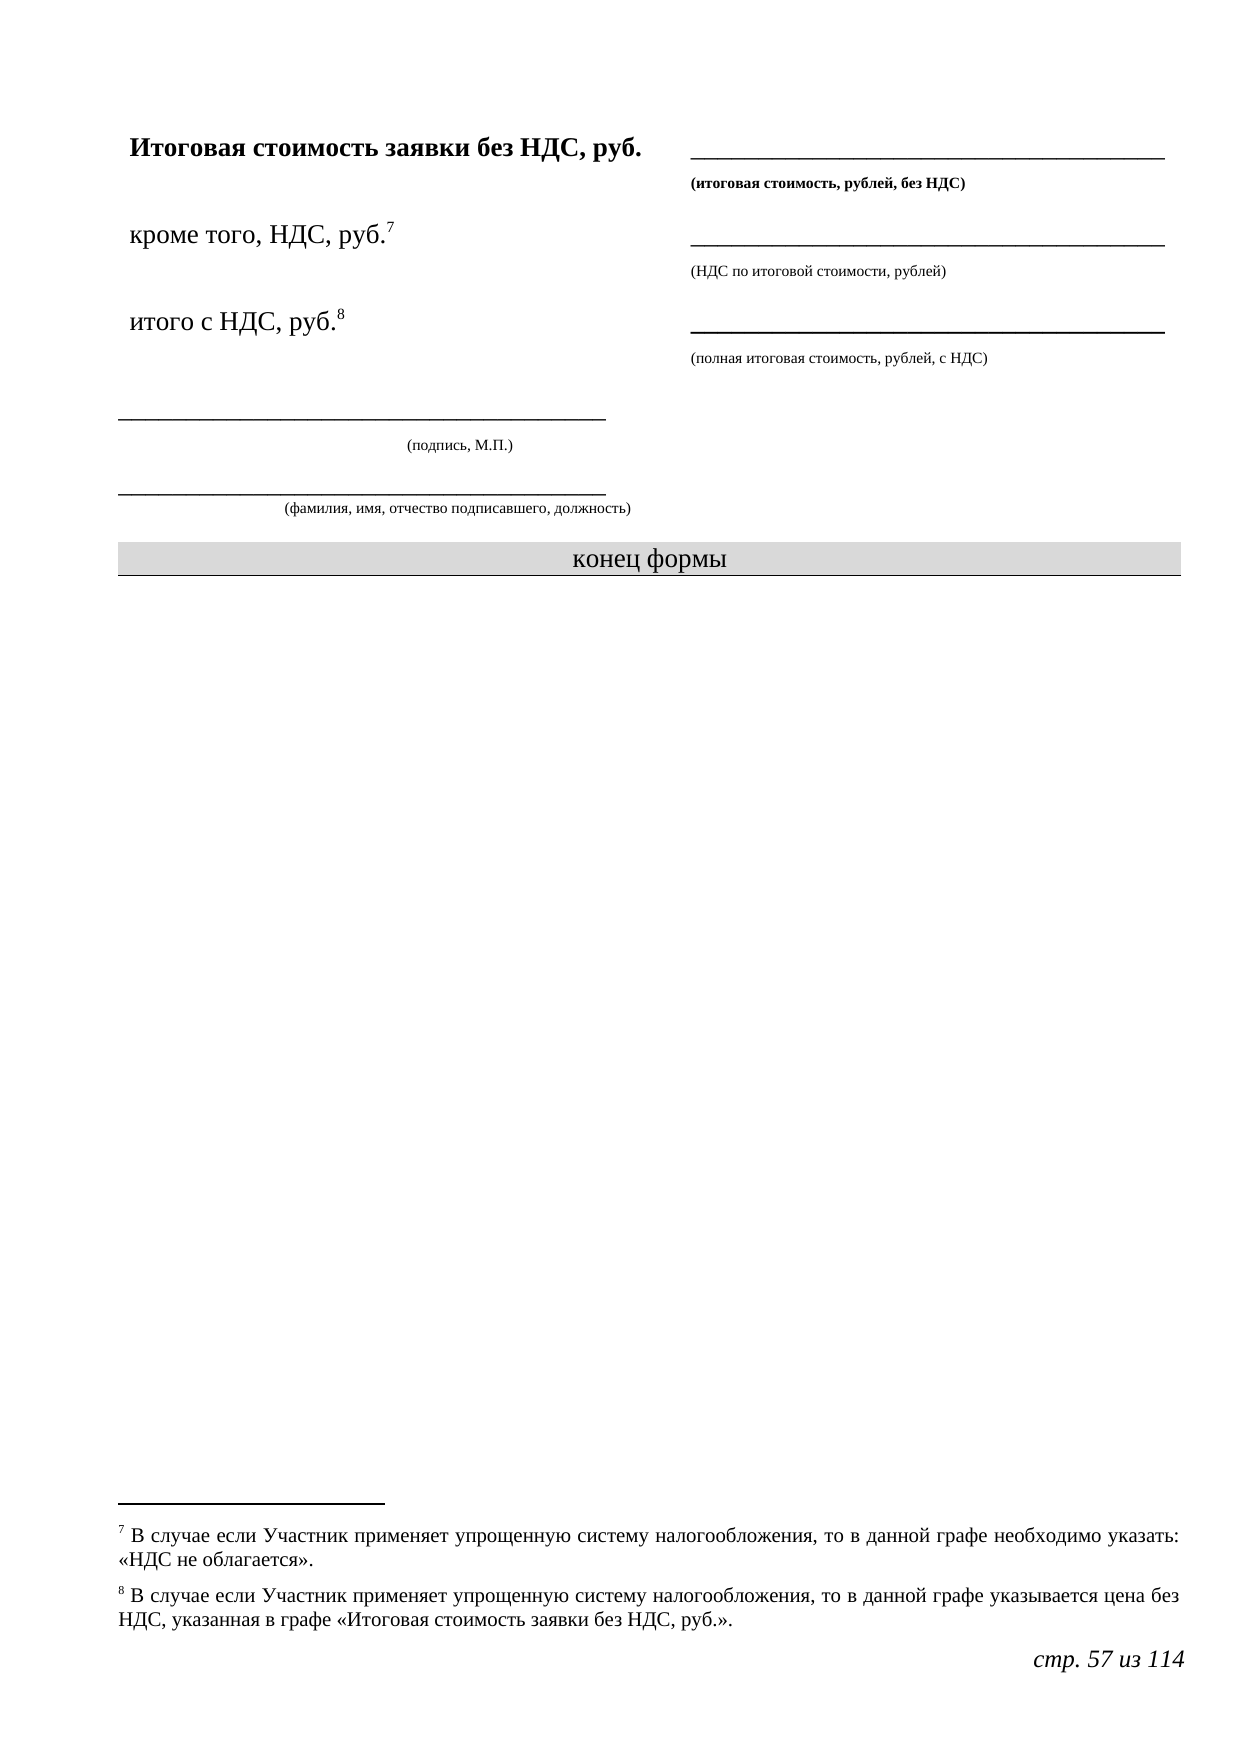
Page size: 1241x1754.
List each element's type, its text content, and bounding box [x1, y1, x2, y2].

table_header ___________________________________ (итоговая стоимость, рублей, без НДС) [679, 118, 1185, 205]
text (подпись, М.П.) [118, 436, 797, 467]
text (фамилия, имя, отчество подписавшего, должность) [118, 498, 797, 529]
text ____________________________________ [118, 392, 1181, 424]
table_cell итого с НДС, руб. [118, 293, 679, 380]
table_cell ___________________________________ (НДС по итоговой стоимости, рублей) [679, 205, 1185, 293]
table_cell кроме того, НДС, руб. [118, 205, 679, 293]
text ____________________________________ [118, 467, 1181, 498]
table_cell ___________________________________ (полная итоговая стоимость, рублей, с НДС) [679, 293, 1185, 380]
text конец формы [118, 542, 1181, 575]
table_header Итоговая стоимость заявки без НДС, руб. [118, 118, 679, 205]
